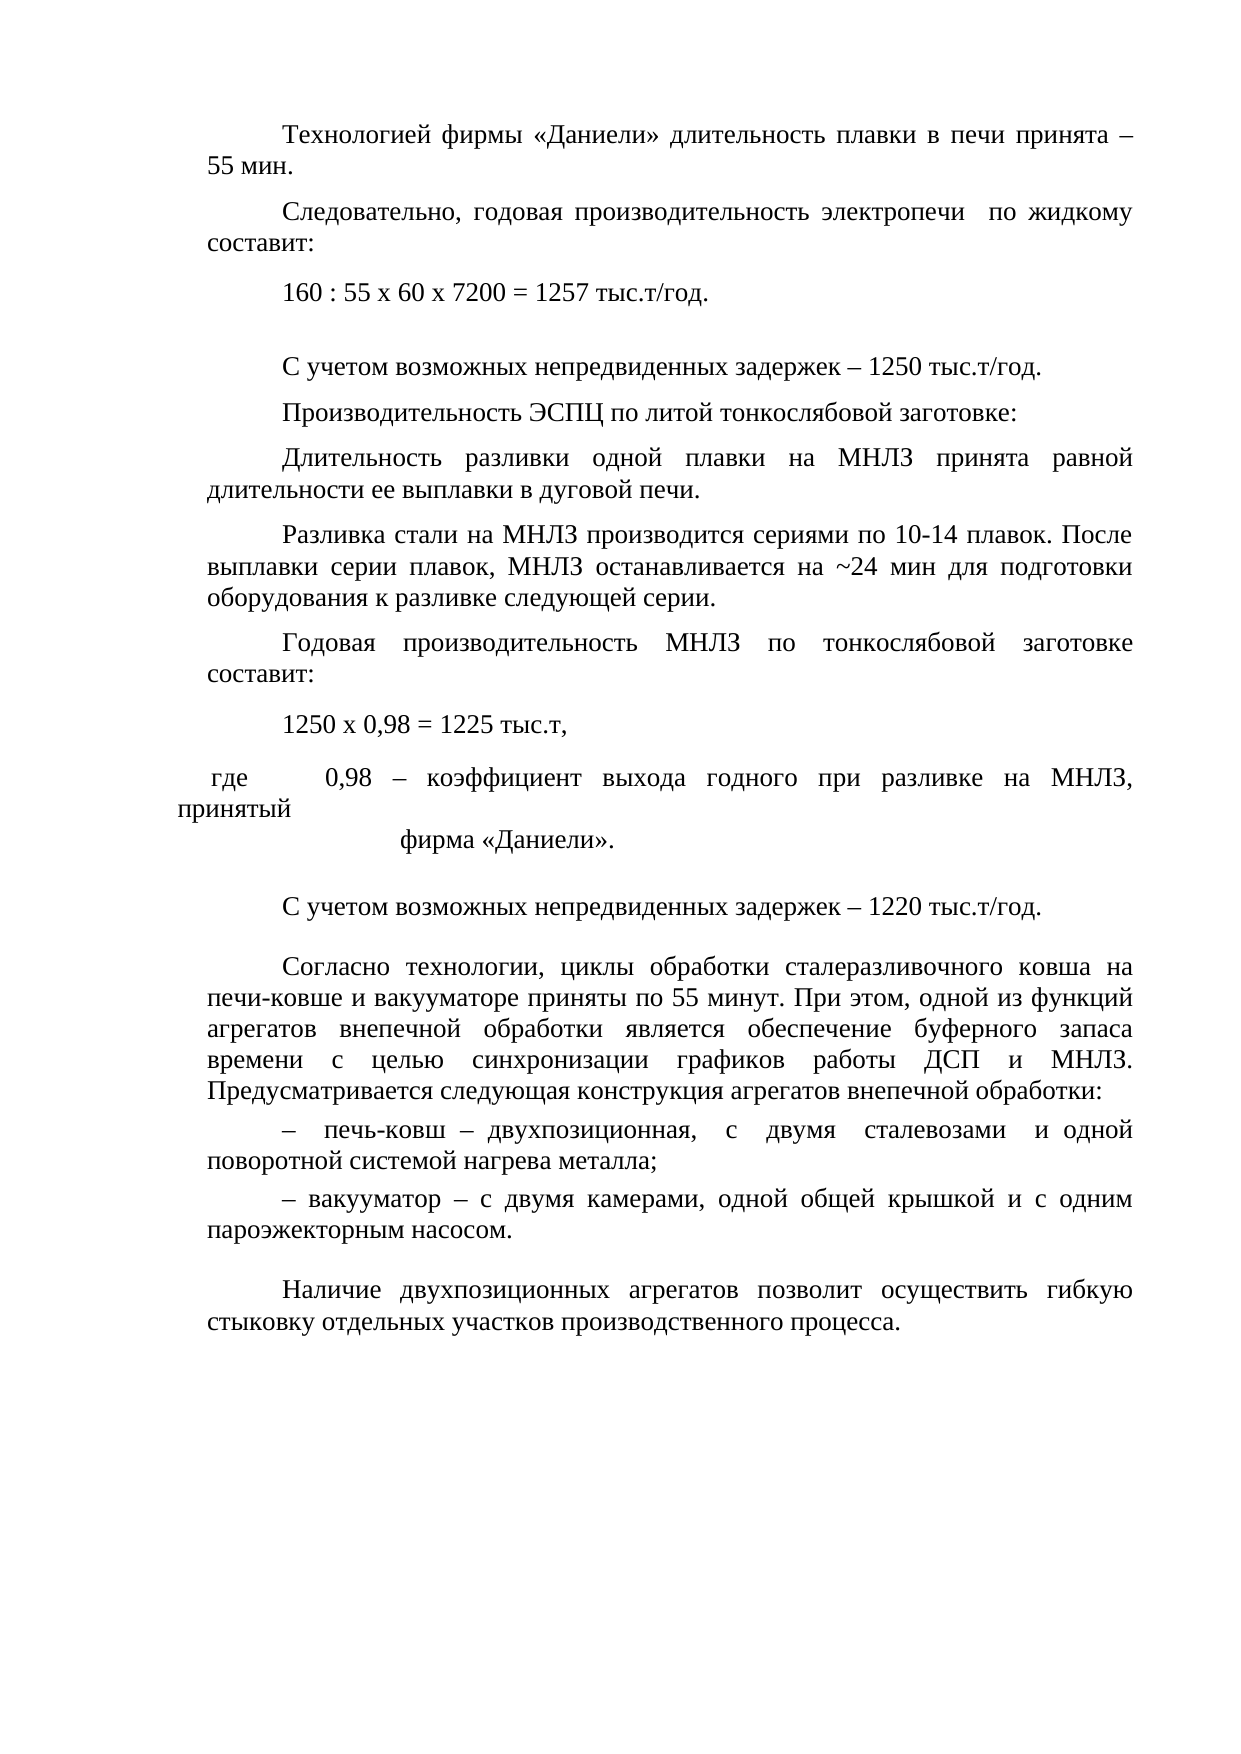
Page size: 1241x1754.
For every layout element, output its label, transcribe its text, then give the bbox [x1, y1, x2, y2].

text Наличие двухпозиционных агрегатов позволит осуществить гибкую стыковку отдельных участков производственного процесса. [207, 1273, 1134, 1336]
text Согласно технологии, циклы обработки сталеразливочного ковша на печи-ковше и вакууматоре приняты по 55 минут. При этом, одной из функций агрегатов внепечной обработки является обеспечение буферного запаса времени с целью синхронизации графиков работы ДСП и МНЛЗ. Предусматривается следующая конструкция агрегатов внепечной обработки: [207, 950, 1134, 1106]
text Производительность ЭСПЦ по литой тонкослябовой заготовке: [207, 396, 1134, 427]
text 160 : 55 х 60 х 7200 = 1257 тыс.т/год. [207, 276, 1134, 307]
text С учетом возможных непредвиденных задержек – 1220 тыс.т/год. [207, 890, 1134, 921]
text Следовательно, годовая производительность электропечи по жидкому составит: [207, 195, 1134, 257]
text – печь-ковш – двухпозиционная, с двумя сталевозами и одной поворотной системой нагрева металла; [207, 1113, 1134, 1175]
text Разливка стали на МНЛЗ производится сериями по 10-14 плавок. После выплавки серии плавок, МНЛЗ останавливается на ~24 мин для подготовки оборудования к разливке следующей серии. [207, 518, 1134, 612]
text Годовая производительность МНЛЗ по тонкослябовой заготовке составит: [207, 626, 1134, 689]
text фирма «Даниели». [207, 823, 1134, 854]
text – вакууматор – с двумя камерами, одной общей крышкой и с одним пароэжекторным насосом. [207, 1182, 1134, 1245]
text С учетом возможных непредвиденных задержек – 1250 тыс.т/год. [207, 351, 1134, 382]
text 1250 х 0,98 = 1225 тыс.т, [207, 708, 1134, 739]
text Технологией фирмы «Даниели» длительность плавки в печи принята – 55 мин. [207, 118, 1134, 180]
text Длительность разливки одной плавки на МНЛЗ принята равной длительности ее выплавки в дуговой печи. [207, 442, 1134, 504]
text где 0,98 – коэффициент выхода годного при разливке на МНЛЗ, принятый [177, 761, 1134, 823]
